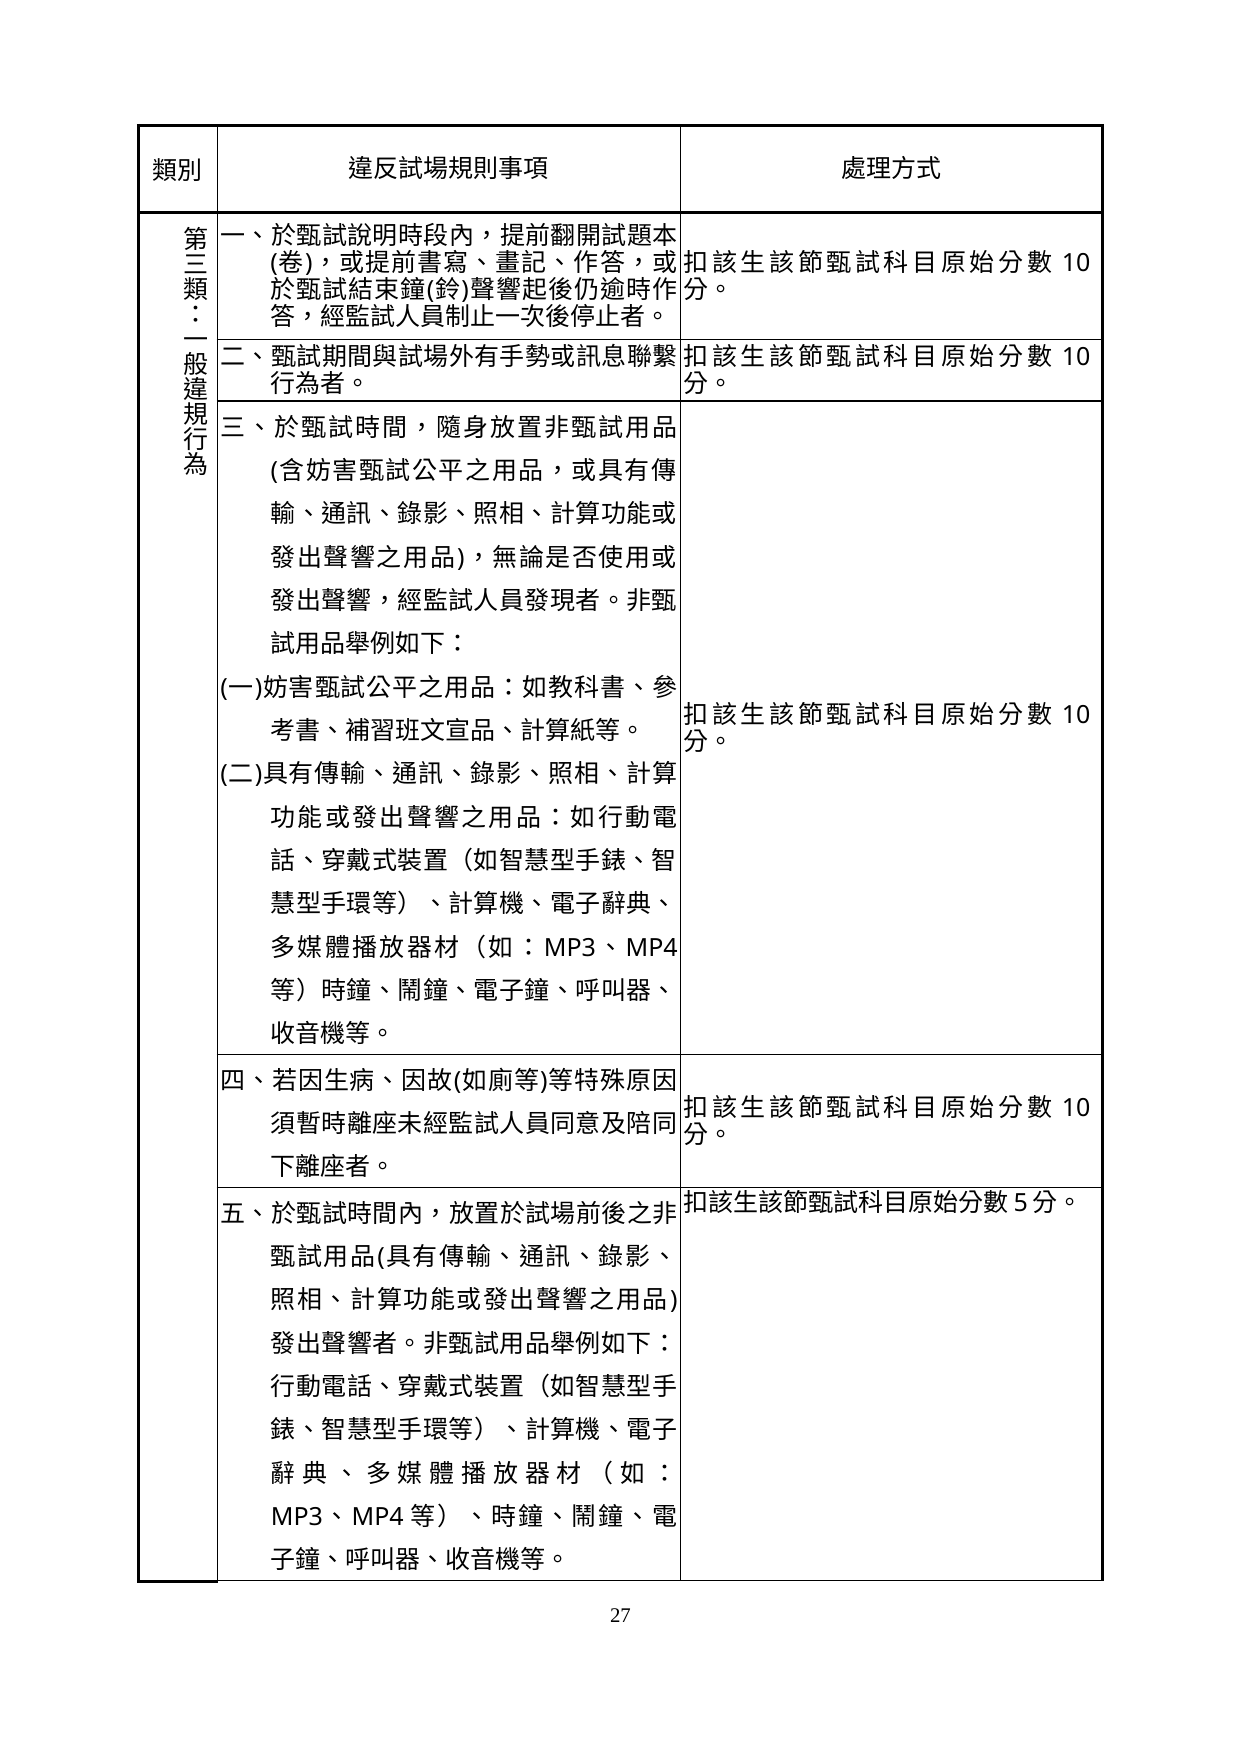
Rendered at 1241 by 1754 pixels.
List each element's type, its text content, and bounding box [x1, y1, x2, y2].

table_cell 扣該生該節甄試科目原始分數5分。 [681, 1188, 1101, 1580]
table_cell 二、甄試期間與試場外有手勢或訊息聯繫行為者。 [218, 340, 680, 400]
table_header 違反試場規則事項 [218, 127, 680, 211]
table_cell 一、於甄試說明時段內，提前翻開試題本(卷)，或提前書寫、畫記、作答，或於甄試結束鐘(鈴)聲響起後仍逾時作答，經監試人員制止一次後停止者。 [218, 214, 680, 339]
table_header 處理方式 [681, 127, 1101, 211]
table_cell 扣該生該節甄試科目原始分數10分。 [681, 1055, 1101, 1187]
table_header 類別 [140, 127, 217, 211]
table_cell 扣該生該節甄試科目原始分數10分。 [681, 340, 1101, 400]
table_cell 四、若因生病、因故(如廁等)等特殊原因須暫時離座未經監試人員同意及陪同下離座者。 [218, 1055, 680, 1187]
table_cell 扣該生該節甄試科目原始分數10分。 [681, 214, 1101, 339]
table_cell 三、於甄試時間，隨身放置非甄試用品(含妨害甄試公平之用品，或具有傳輸、通訊、錄影、照相、計算功能或發出聲響之用品)，無論是否使用或發出聲響，經監試人員發現者。非甄試用品舉例如下： (一)妨害甄試公平之用品：如教科書、參考書、補習班文宣品、計算紙等。 (二)具有傳輸、通訊、錄影、照相、計算功能或發出聲響之用品：如行動電話、穿戴式裝置（如智慧型手錶、智慧型手環等）、計算機、電子辭典、多媒體播放器材（如：MP3、MP4等）時鐘、鬧鐘、電子鐘、呼叫器、收音機等。 [218, 402, 680, 1053]
table_cell 扣該生該節甄試科目原始分數10分。 [681, 402, 1101, 1053]
table_cell 第三類：一般違規行為 [140, 214, 217, 1580]
table_cell 五、於甄試時間內，放置於試場前後之非甄試用品(具有傳輸、通訊、錄影、照相、計算功能或發出聲響之用品)發出聲響者。非甄試用品舉例如下：行動電話、穿戴式裝置（如智慧型手錶、智慧型手環等）、計算機、電子辭典、多媒體播放器材（如：MP3、MP4等）、時鐘、鬧鐘、電子鐘、呼叫器、收音機等。 [218, 1188, 680, 1580]
